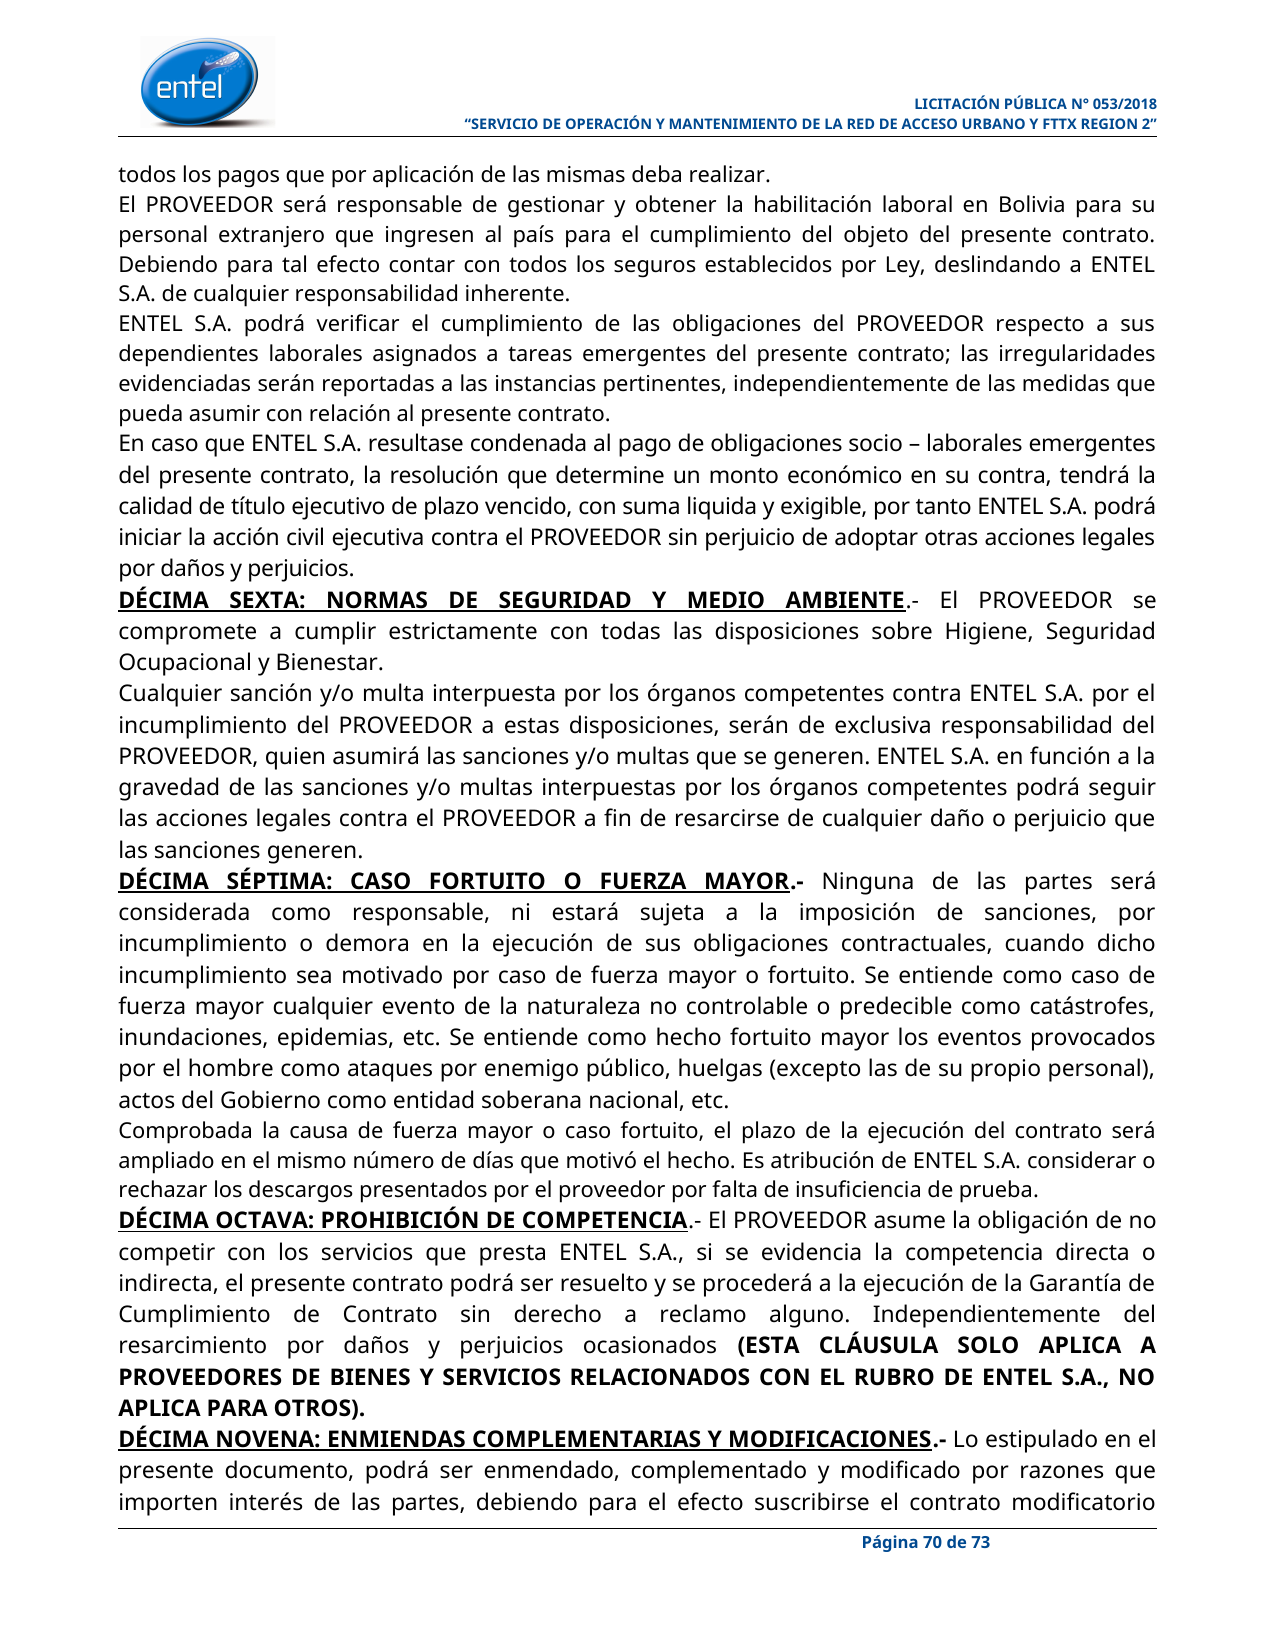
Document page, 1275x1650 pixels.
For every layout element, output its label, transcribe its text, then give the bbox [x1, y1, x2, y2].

text DÉCIMA SÉPTIMA: CASO FORTUITO O FUERZA MAYOR.- Ninguna de las partes será considerada como responsable, ni estará sujeta a la imposición de sanciones, por incumplimiento o demora en la ejecución de sus obligaciones contractuales, cuando dicho incumplimiento sea motivado por caso de fuerza mayor o fortuito. Se entiende como caso de fuerza mayor cualquier evento de la naturaleza no controlable o predecible como catástrofes, inundaciones, epidemias, etc. Se entiende como hecho fortuito mayor los eventos provocados por el hombre como ataques por enemigo público, huelgas (excepto las de su propio personal), actos del Gobierno como entidad soberana nacional, etc. [118, 865, 1157, 1115]
text El PROVEEDOR será responsable de gestionar y obtener la habilitación laboral en Bolivia para su personal extranjero que ingresen al país para el cumplimiento del objeto del presente contrato. Debiendo para tal efecto contar con todos los seguros establecidos por Ley, deslindando a ENTEL S.A. de cualquier responsabilidad inherente. [118, 189, 1157, 308]
text Cualquier sanción y/o multa interpuesta por los órganos competentes contra ENTEL S.A. por el incumplimiento del PROVEEDOR a estas disposiciones, serán de exclusiva responsabilidad del PROVEEDOR, quien asumirá las sanciones y/o multas que se generen. ENTEL S.A. en función a la gravedad de las sanciones y/o multas interpuestas por los órganos competentes podrá seguir las acciones legales contra el PROVEEDOR a fin de resarcirse de cualquier daño o perjuicio que las sanciones generen. [118, 677, 1157, 865]
text ENTEL S.A. podrá verificar el cumplimiento de las obligaciones del PROVEEDOR respecto a sus dependientes laborales asignados a tareas emergentes del presente contrato; las irregularidades evidenciadas serán reportadas a las instancias pertinentes, independientemente de las medidas que pueda asumir con relación al presente contrato. [118, 308, 1157, 427]
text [118, 1423, 1157, 1517]
text DÉCIMA SEXTA: NORMAS DE SEGURIDAD Y MEDIO AMBIENTE.- El PROVEEDOR se compromete a cumplir estrictamente con todas las disposiciones sobre Higiene, Seguridad Ocupacional y Bienestar. [118, 584, 1157, 677]
text Comprobada la causa de fuerza mayor o caso fortuito, el plazo de la ejecución del contrato será ampliado en el mismo número de días que motivó el hecho. Es atribución de ENTEL S.A. considerar o rechazar los descargos presentados por el proveedor por falta de insuficiencia de prueba. [118, 1115, 1157, 1204]
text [118, 159, 1157, 189]
picture [140, 36, 276, 128]
text DÉCIMA OCTAVA: PROHIBICIÓN DE COMPETENCIA.- El PROVEEDOR asume la obligación de no competir con los servicios que presta ENTEL S.A., si se evidencia la competencia directa o indirecta, el presente contrato podrá ser resuelto y se procederá a la ejecución de la Garantía de Cumplimiento de Contrato sin derecho a reclamo alguno. Independientemente del resarcimiento por daños y perjuicios ocasionados (ESTA CLÁUSULA SOLO APLICA A PROVEEDORES DE BIENES Y SERVICIOS RELACIONADOS CON EL RUBRO DE ENTEL S.A., NO APLICA PARA OTROS). [118, 1204, 1157, 1423]
text En caso que ENTEL S.A. resultase condenada al pago de obligaciones socio – laborales emergentes del presente contrato, la resolución que determine un monto económico en su contra, tendrá la calidad de título ejecutivo de plazo vencido, con suma liquida y exigible, por tanto ENTEL S.A. podrá iniciar la acción civil ejecutiva contra el PROVEEDOR sin perjuicio de adoptar otras acciones legales por daños y perjuicios. [118, 427, 1157, 584]
